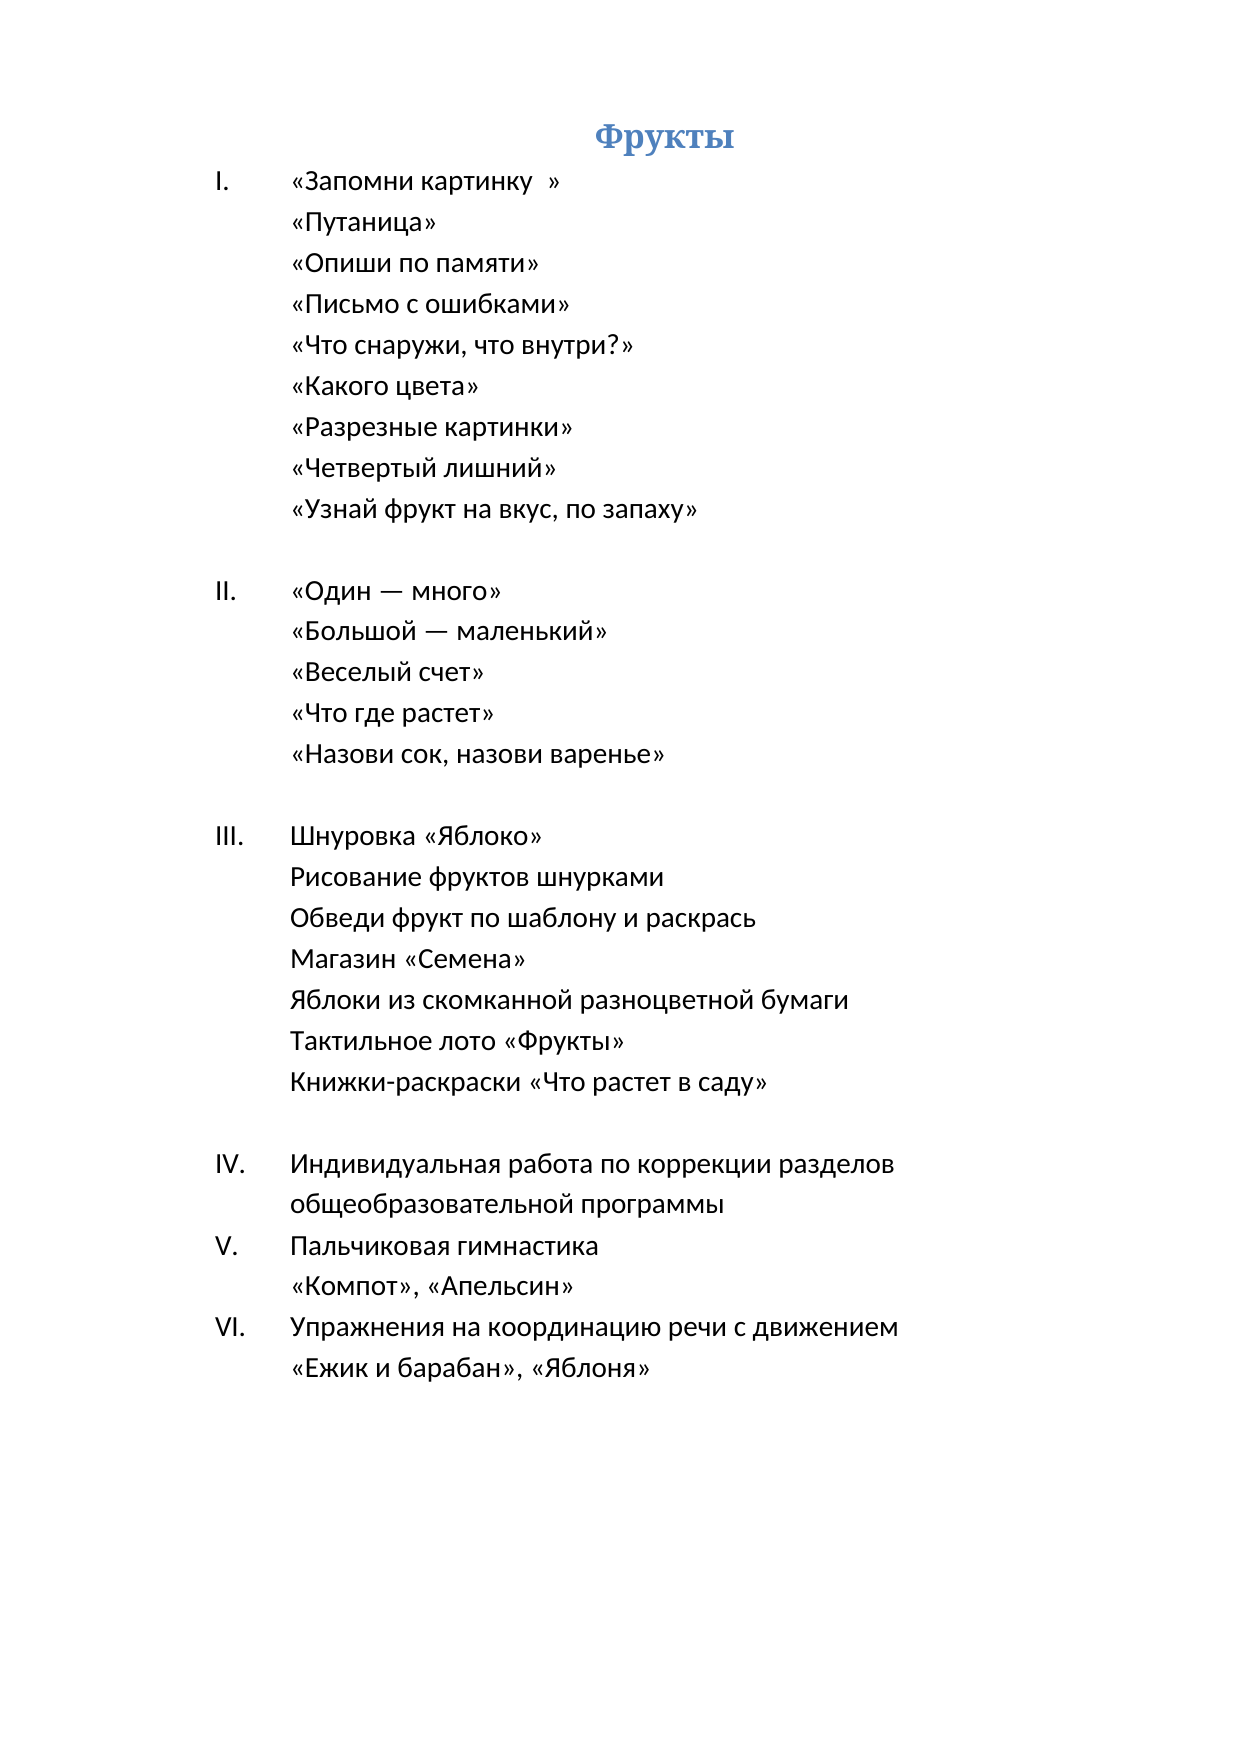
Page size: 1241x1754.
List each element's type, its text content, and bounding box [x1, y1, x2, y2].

list Пальчиковая гимнастика «Компот», «Апельсин» [215, 1227, 1152, 1303]
text Фрукты [177, 118, 1152, 156]
list Упражнения на координацию речи с движением «Ежик и барабан», «Яблоня» [215, 1308, 1152, 1385]
list «Запомни картинку » «Путаница» «Опиши по памяти» «Письмо с ошибками» «Что снаружи, что внутри?» «Какого цвета» «Разрезные картинки» «Четвертый лишний» «Узнай фрукт на вкус, по запаху» [215, 162, 1152, 525]
list Индивидуальная работа по коррекции разделов общеобразовательной программы [215, 1145, 1152, 1221]
list «Один — много» «Большой — маленький» «Веселый счет» «Что где растет» «Назови сок, назови варенье» [215, 572, 1152, 812]
list Шнуровка «Яблоко» Рисование фруктов шнурками Обведи фрукт по шаблону и раскрась Магазин «Семена» Яблоки из скомканной разноцветной бумаги Тактильное лото «Фрукты» Книжки-раскраски «Что растет в саду» [215, 817, 1152, 1098]
